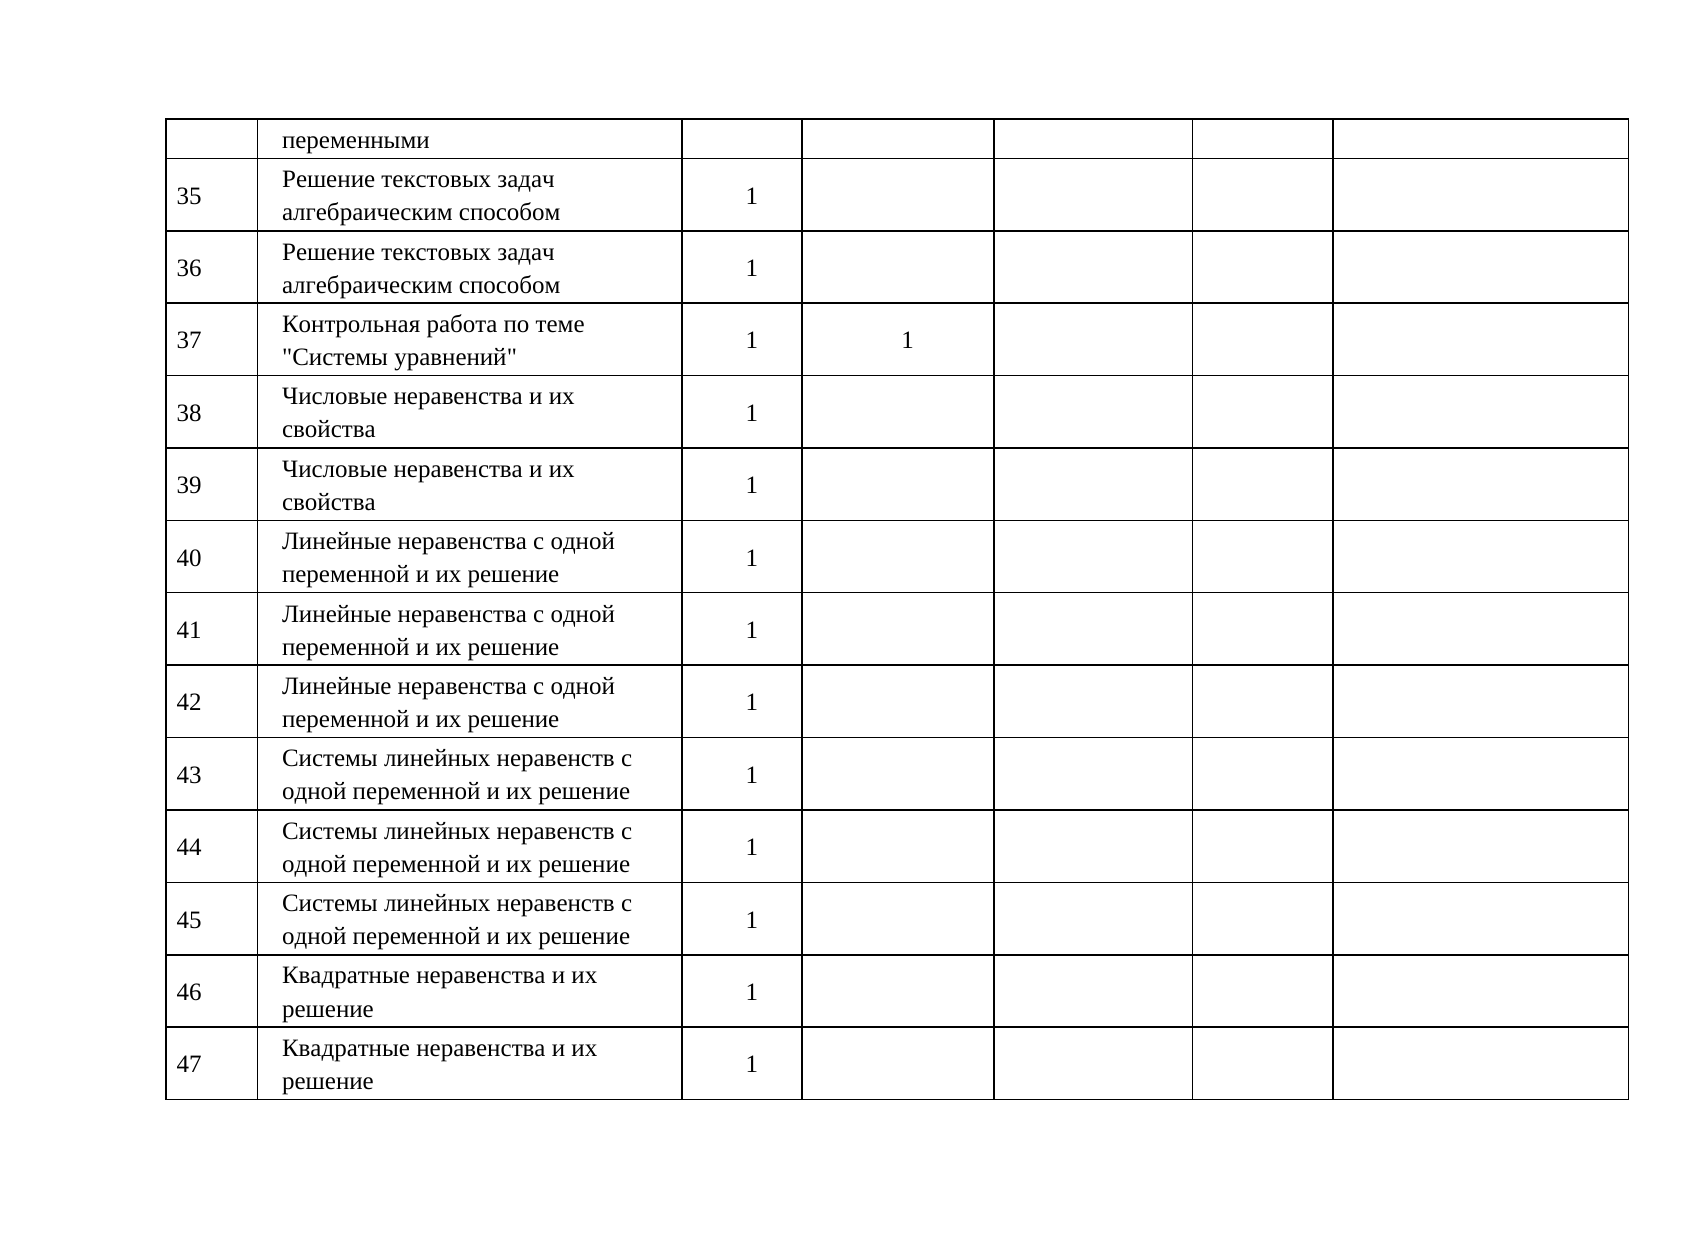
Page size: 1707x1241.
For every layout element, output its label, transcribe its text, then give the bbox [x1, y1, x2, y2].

table_cell Контрольная работа по теме "Системы уравнений" [258, 304, 681, 375]
table_cell Числовые неравенства и их свойства [258, 449, 681, 519]
table_cell Системы линейных неравенств с одной переменной и их решение [258, 738, 681, 809]
table_cell 42 [167, 666, 257, 737]
table_cell [1334, 956, 1628, 1026]
table_cell [1193, 232, 1332, 302]
table_cell [1193, 449, 1332, 519]
table_cell [1193, 1028, 1332, 1099]
table_cell [1334, 666, 1628, 737]
table_cell [995, 304, 1192, 375]
table_cell [1193, 738, 1332, 809]
table_cell [803, 956, 993, 1026]
table_cell [1193, 376, 1332, 447]
table_cell [1334, 449, 1628, 519]
table_cell [803, 376, 993, 447]
table_cell [995, 159, 1192, 230]
table_cell [1334, 159, 1628, 230]
table_cell 1 [683, 376, 801, 447]
table_cell [1334, 304, 1628, 375]
table_cell [1193, 304, 1332, 375]
table_cell 1 [803, 304, 993, 375]
table_cell 1 [683, 593, 801, 664]
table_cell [258, 120, 681, 157]
table_cell Линейные неравенства с одной переменной и их решение [258, 593, 681, 664]
table_cell [803, 232, 993, 302]
table_cell 1 [683, 159, 801, 230]
table_cell Решение текстовых задач алгебраическим способом [258, 159, 681, 230]
table_cell [995, 1028, 1192, 1099]
table_cell 1 [683, 1028, 801, 1099]
table_cell Системы линейных неравенств с одной переменной и их решение [258, 811, 681, 881]
table_cell [803, 811, 993, 881]
table_cell [803, 449, 993, 519]
table_cell [803, 159, 993, 230]
table_cell 1 [683, 666, 801, 737]
table_cell 1 [683, 883, 801, 954]
table_cell [995, 811, 1192, 881]
table_cell [803, 593, 993, 664]
table_cell [995, 376, 1192, 447]
table_cell [1193, 159, 1332, 230]
table_cell 41 [167, 593, 257, 664]
table_cell [995, 593, 1192, 664]
table_cell Числовые неравенства и их свойства [258, 376, 681, 447]
table_cell 45 [167, 883, 257, 954]
table_cell [1193, 666, 1332, 737]
table_cell [1193, 956, 1332, 1026]
table_cell [995, 232, 1192, 302]
table_cell 1 [683, 449, 801, 519]
table_cell 46 [167, 956, 257, 1026]
table_cell Линейные неравенства с одной переменной и их решение [258, 521, 681, 592]
table_cell [995, 521, 1192, 592]
table_cell 1 [683, 232, 801, 302]
table_cell Системы линейных неравенств с одной переменной и их решение [258, 883, 681, 954]
table_cell 38 [167, 376, 257, 447]
table_cell 39 [167, 449, 257, 519]
table_cell 35 [167, 159, 257, 230]
table_cell [995, 666, 1192, 737]
table_cell [1334, 738, 1628, 809]
table_cell [995, 120, 1192, 157]
table_cell 44 [167, 811, 257, 881]
table_cell 40 [167, 521, 257, 592]
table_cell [258, 1028, 681, 1099]
table_cell [1334, 593, 1628, 664]
table_cell [1193, 811, 1332, 881]
table_cell Линейные неравенства с одной переменной и их решение [258, 666, 681, 737]
table_cell Решение текстовых задач алгебраическим способом [258, 232, 681, 302]
table_cell [1334, 811, 1628, 881]
table_cell [1193, 883, 1332, 954]
table_cell [1334, 883, 1628, 954]
table_cell 36 [167, 232, 257, 302]
table_cell [1334, 376, 1628, 447]
table_cell [803, 120, 993, 157]
table_cell [1193, 120, 1332, 157]
table_cell [1334, 1028, 1628, 1099]
table_cell [803, 738, 993, 809]
table_cell Квадратные неравенства и их решение [258, 956, 681, 1026]
table_cell [803, 666, 993, 737]
table_cell [803, 521, 993, 592]
table_cell [1334, 232, 1628, 302]
table_cell 47 [167, 1028, 257, 1099]
table_cell 1 [683, 120, 801, 157]
table_cell [995, 883, 1192, 954]
table_cell 1 [683, 738, 801, 809]
table_cell 1 [683, 811, 801, 881]
table_cell 1 [683, 521, 801, 592]
table_cell [1193, 593, 1332, 664]
table_cell [803, 883, 993, 954]
table_cell [803, 1028, 993, 1099]
table_cell [1334, 521, 1628, 592]
table_cell [995, 956, 1192, 1026]
table_cell [995, 738, 1192, 809]
table_cell 1 [683, 304, 801, 375]
table_cell [1193, 521, 1332, 592]
table_cell 34 [167, 120, 257, 157]
table_cell 37 [167, 304, 257, 375]
table_cell [1334, 120, 1628, 157]
table_cell 1 [683, 956, 801, 1026]
table_cell 43 [167, 738, 257, 809]
table_cell [995, 449, 1192, 519]
